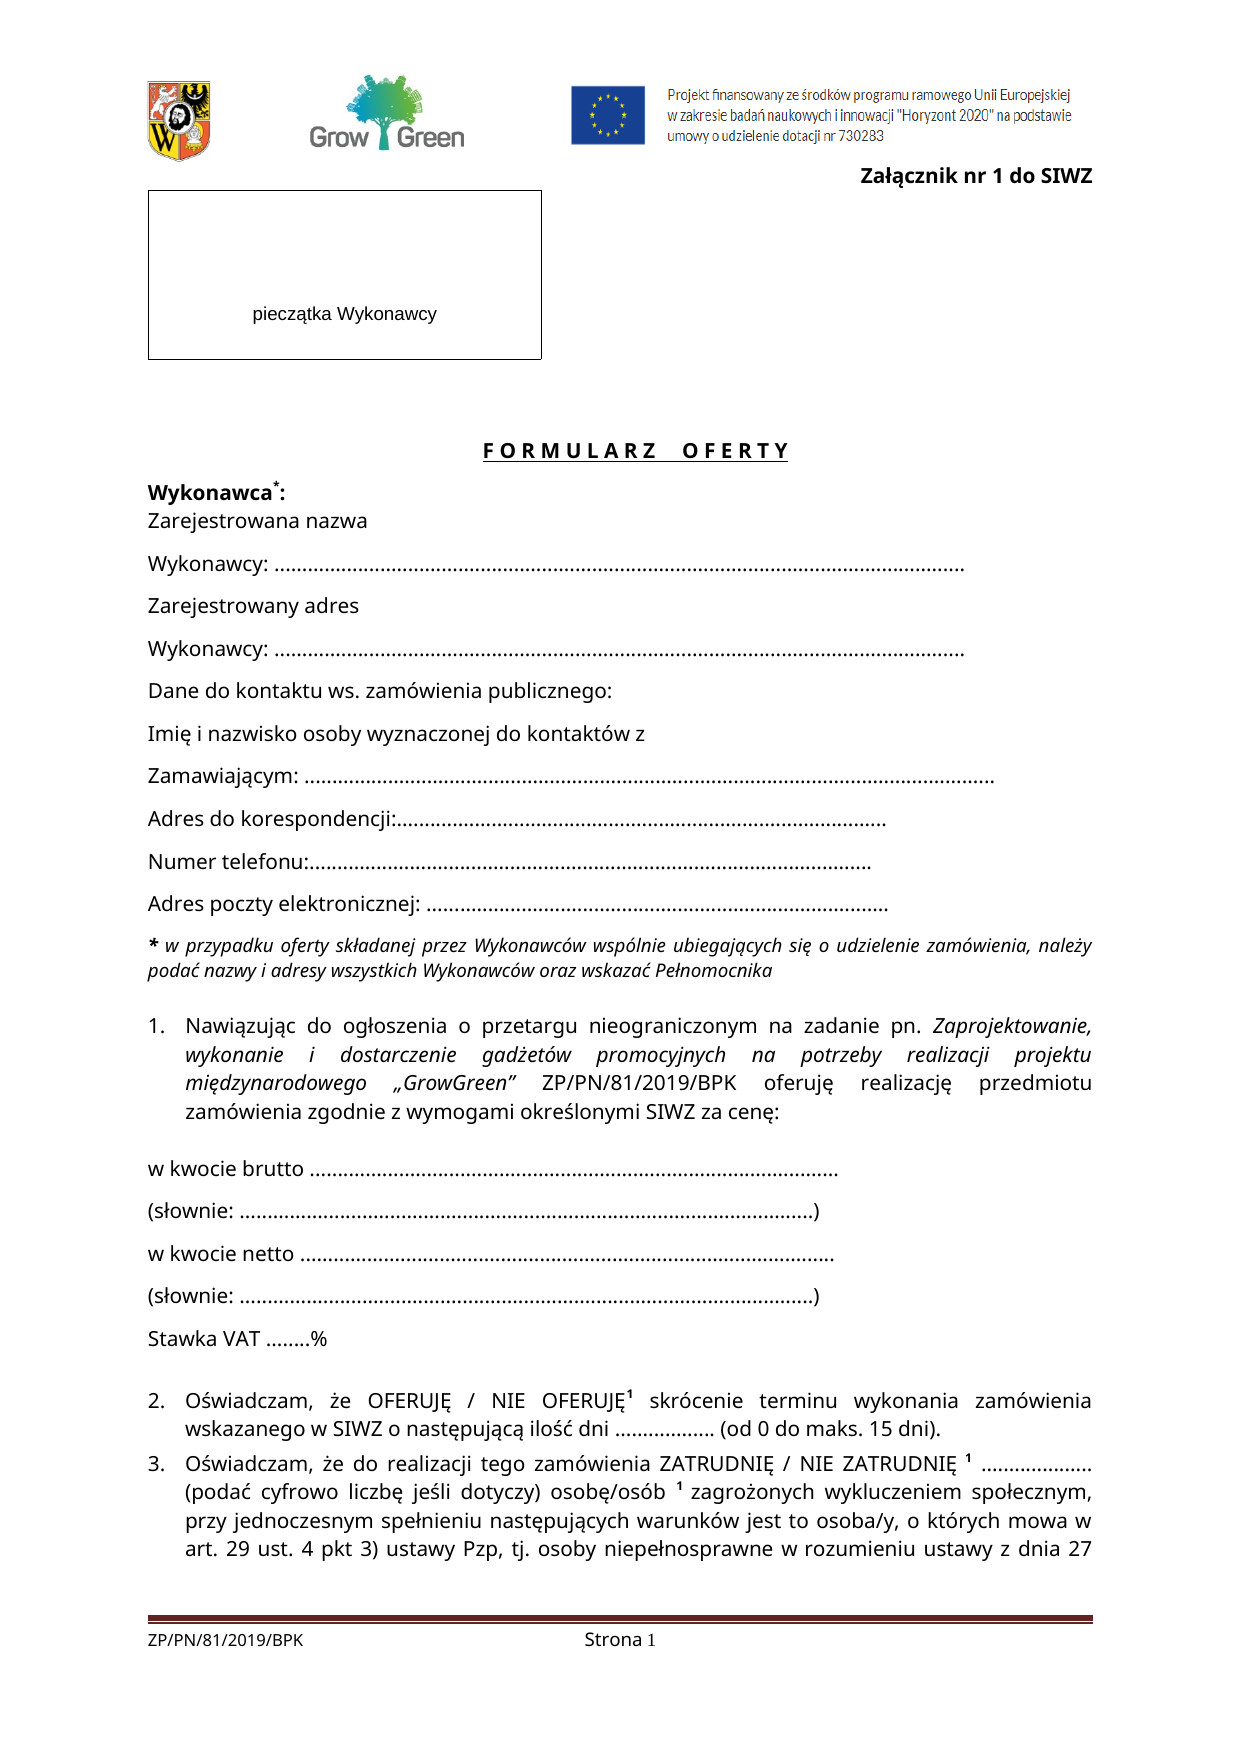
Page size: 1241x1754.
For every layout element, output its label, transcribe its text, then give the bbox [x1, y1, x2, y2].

list Nawiązując do ogłoszenia o przetargu nieograniczonym na zadanie pn. Zaprojektowanie, wykonanie i dostarczenie gadżetów promocyjnych na potrzeby realizacji projektu międzynarodowego „GrowGreen” ZP/PN/81/2019/BPK oferuję realizację przedmiotu zamówienia zgodnie z wymogami określonymi SIWZ za cenę: [148, 1012, 1093, 1125]
text Imię i nazwisko osoby wyznaczonej do kontaktów z Zamawiającym: ............................................................................................................................ [148, 719, 1093, 790]
list Oświadczam, że OFERUJĘ / NIE OFERUJĘ1 skrócenie terminu wykonania zamówienia wskazanego w SIWZ o następującą ilość dni .................. (od 0 do maks. 15 dni). [148, 1386, 1093, 1443]
text Stawka VAT ........% [148, 1324, 1093, 1353]
text (słownie: .......................................................................................................) [148, 1196, 1093, 1225]
text Numer telefonu:..................................................................................................... [148, 847, 1093, 875]
text Zarejestrowana nazwa Wykonawcy: ............................................................................................................................ [148, 506, 1093, 577]
picture [309, 73, 464, 152]
text w kwocie brutto ............................................................................................... [148, 1154, 1093, 1182]
text Zarejestrowany adres Wykonawcy: ............................................................................................................................ [148, 591, 1093, 662]
text Wykonawca*: [148, 478, 1093, 506]
text (słownie: .......................................................................................................) [148, 1282, 1093, 1310]
text Dane do kontaktu ws. zamówienia publicznego: [148, 676, 1093, 705]
text * w przypadku oferty składanej przez Wykonawców wspólnie ubiegających się o udzielenie zamówienia, należy podać nazwy i adresy wszystkich Wykonawców oraz wskazać Pełnomocnika [148, 932, 1093, 983]
subtitle Załącznik nr 1 do SIWZ [148, 161, 1093, 190]
text w kwocie netto ................................................................................................ [148, 1239, 1093, 1267]
text Adres poczty elektronicznej: ................................................................................... [148, 889, 1093, 918]
picture [147, 81, 211, 162]
text Adres do korespondencji:........................................................................................ [148, 804, 1093, 833]
subtitle F O R M U L A R Z O F E R T y [148, 437, 1122, 465]
picture [564, 73, 1075, 162]
